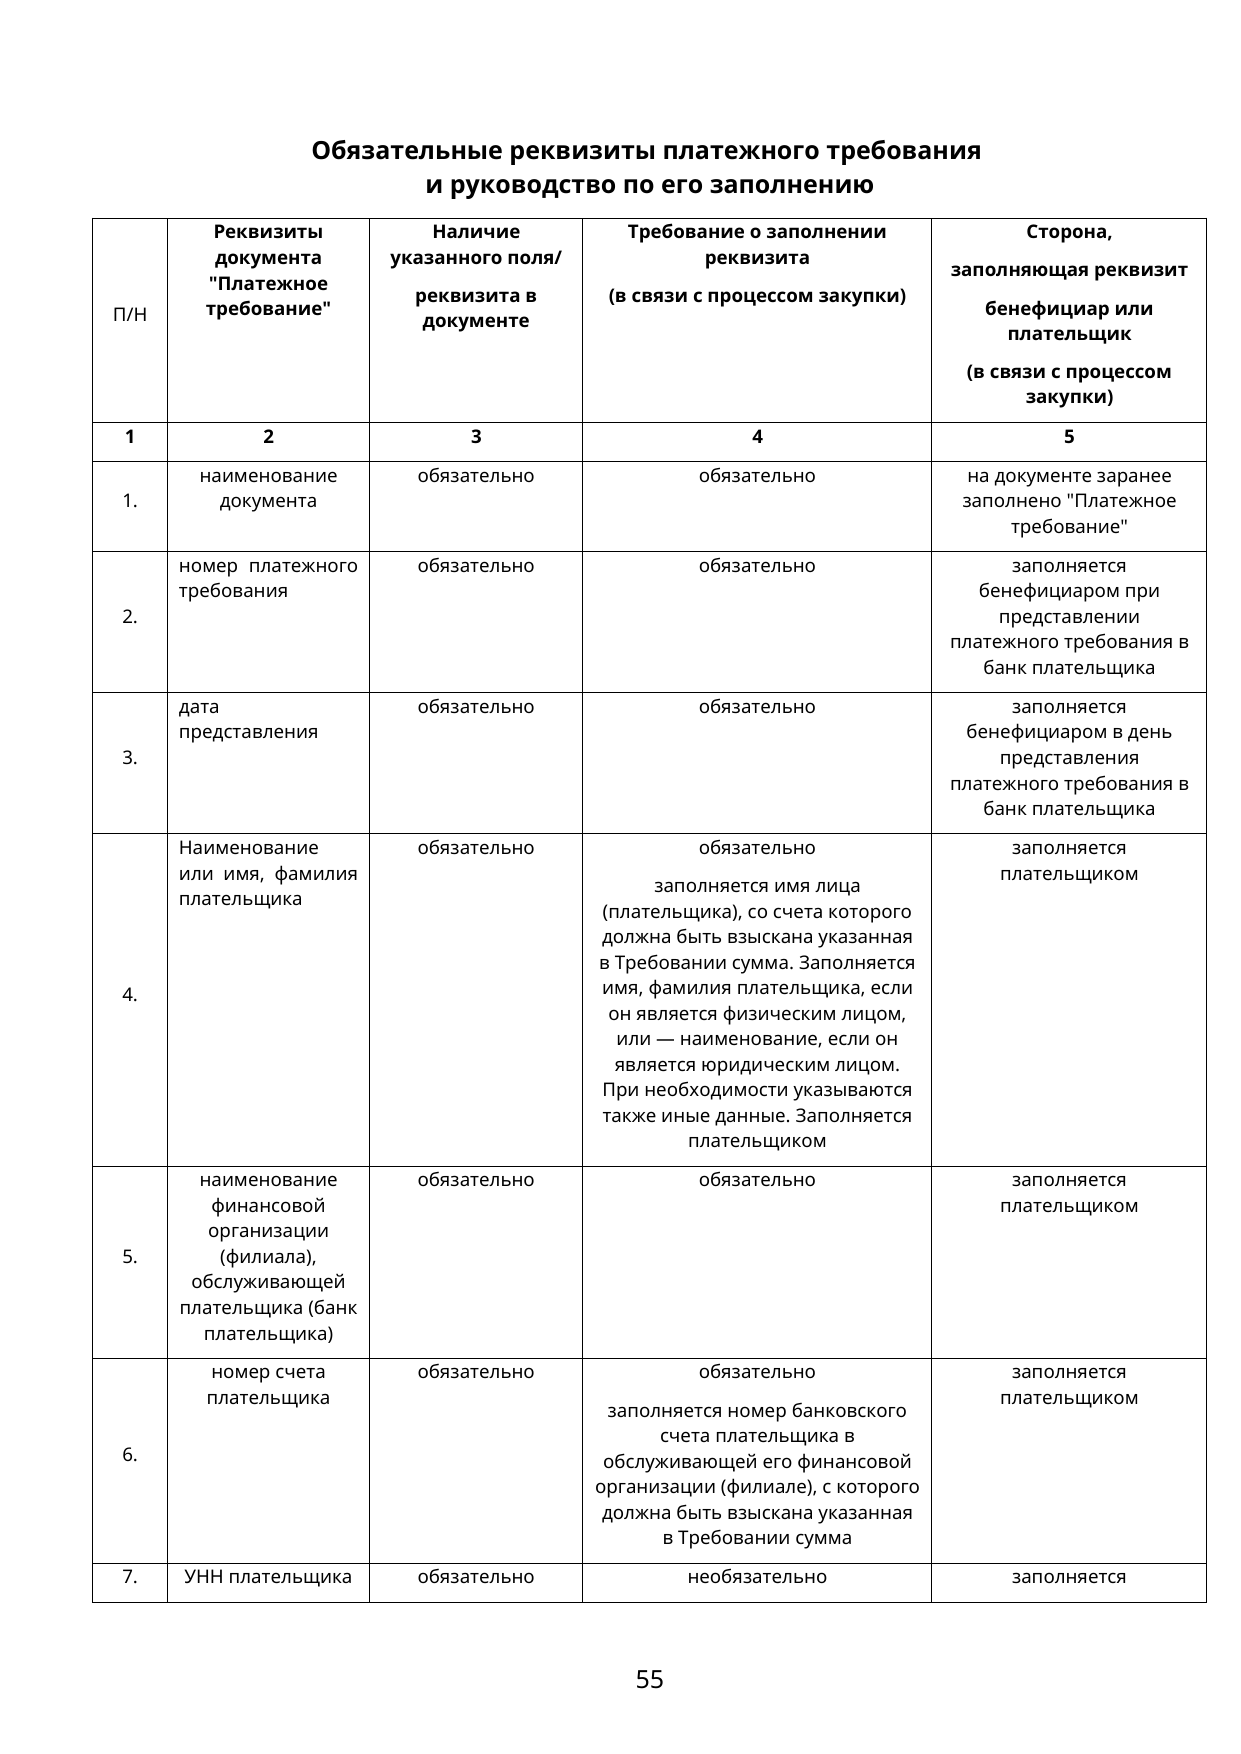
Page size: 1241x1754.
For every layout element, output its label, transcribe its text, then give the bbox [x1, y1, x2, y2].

table_cell заполняется плательщиком [932, 1359, 1206, 1562]
table_cell обязательно [370, 693, 582, 833]
table_cell обязательно [370, 552, 582, 692]
table_header Требование о заполнении реквизита (в связи с процессом закупки) [583, 219, 931, 422]
table_cell 6. [93, 1359, 167, 1562]
table_cell наименование документа [168, 462, 369, 551]
table_cell 2 [168, 423, 369, 461]
table_cell обязательно [370, 462, 582, 551]
table_header П/Н [93, 219, 167, 422]
text Обязательные реквизиты платежного требования и руководство по его заполнению [192, 133, 1108, 201]
table_cell 4 [583, 423, 931, 461]
table_cell 2. [93, 552, 167, 692]
table_cell наименование финансовой организации (филиала), обслуживающей плательщика (банк плательщика) [168, 1167, 369, 1358]
table_cell 1 [93, 423, 167, 461]
table_cell обязательно [583, 1167, 931, 1358]
table_cell заполняется плательщиком [932, 1564, 1206, 1602]
table_cell 4. [93, 834, 167, 1166]
table_cell Наименование или имя, фамилия плательщика [168, 834, 369, 1166]
table_cell 3 [370, 423, 582, 461]
table_header Наличие указанного поля/ реквизита в документе [370, 219, 582, 422]
table_cell обязательно заполняется номер банковского счета плательщика в обслуживающей его финансовой организации (филиале), с которого должна быть взыскана указанная в Требовании сумма [583, 1359, 931, 1562]
table_cell номер платежного требования [168, 552, 369, 692]
table_cell 1. [93, 462, 167, 551]
table_cell обязательно [370, 1564, 582, 1602]
table_cell обязательно [370, 1167, 582, 1358]
table_cell номер счета плательщика [168, 1359, 369, 1562]
table_header Реквизиты документа "Платежное требование" [168, 219, 369, 422]
table_cell дата представления [168, 693, 369, 833]
table_cell заполняется бенефициаром в день представления платежного требования в банк плательщика [932, 693, 1206, 833]
table_cell 7. [93, 1564, 167, 1602]
table_cell заполняется бенефициаром при представлении платежного требования в банк плательщика [932, 552, 1206, 692]
table_cell обязательно [583, 552, 931, 692]
table_cell 5 [932, 423, 1206, 461]
table_cell заполняется плательщиком [932, 1167, 1206, 1358]
table_cell 5. [93, 1167, 167, 1358]
table_cell обязательно [583, 693, 931, 833]
table_header Сторона, заполняющая реквизит бенефициар или плательщик (в связи с процессом закупки) [932, 219, 1206, 422]
table_cell 3. [93, 693, 167, 833]
table_cell заполняется плательщиком [932, 834, 1206, 1166]
table_cell обязательно [370, 1359, 582, 1562]
table_cell на документе заранее заполнено "Платежное требование" [932, 462, 1206, 551]
table_cell обязательно заполняется имя лица (плательщика), со счета которого должна быть взыскана указанная в Требовании сумма. Заполняется имя, фамилия плательщика, если он является физическим лицом, или — наименование, если он является юридическим лицом. При необходимости указываются также иные данные. Заполняется плательщиком [583, 834, 931, 1166]
table_cell УНН плательщика [168, 1564, 369, 1602]
table_cell обязательно [370, 834, 582, 1166]
table_cell обязательно [583, 462, 931, 551]
